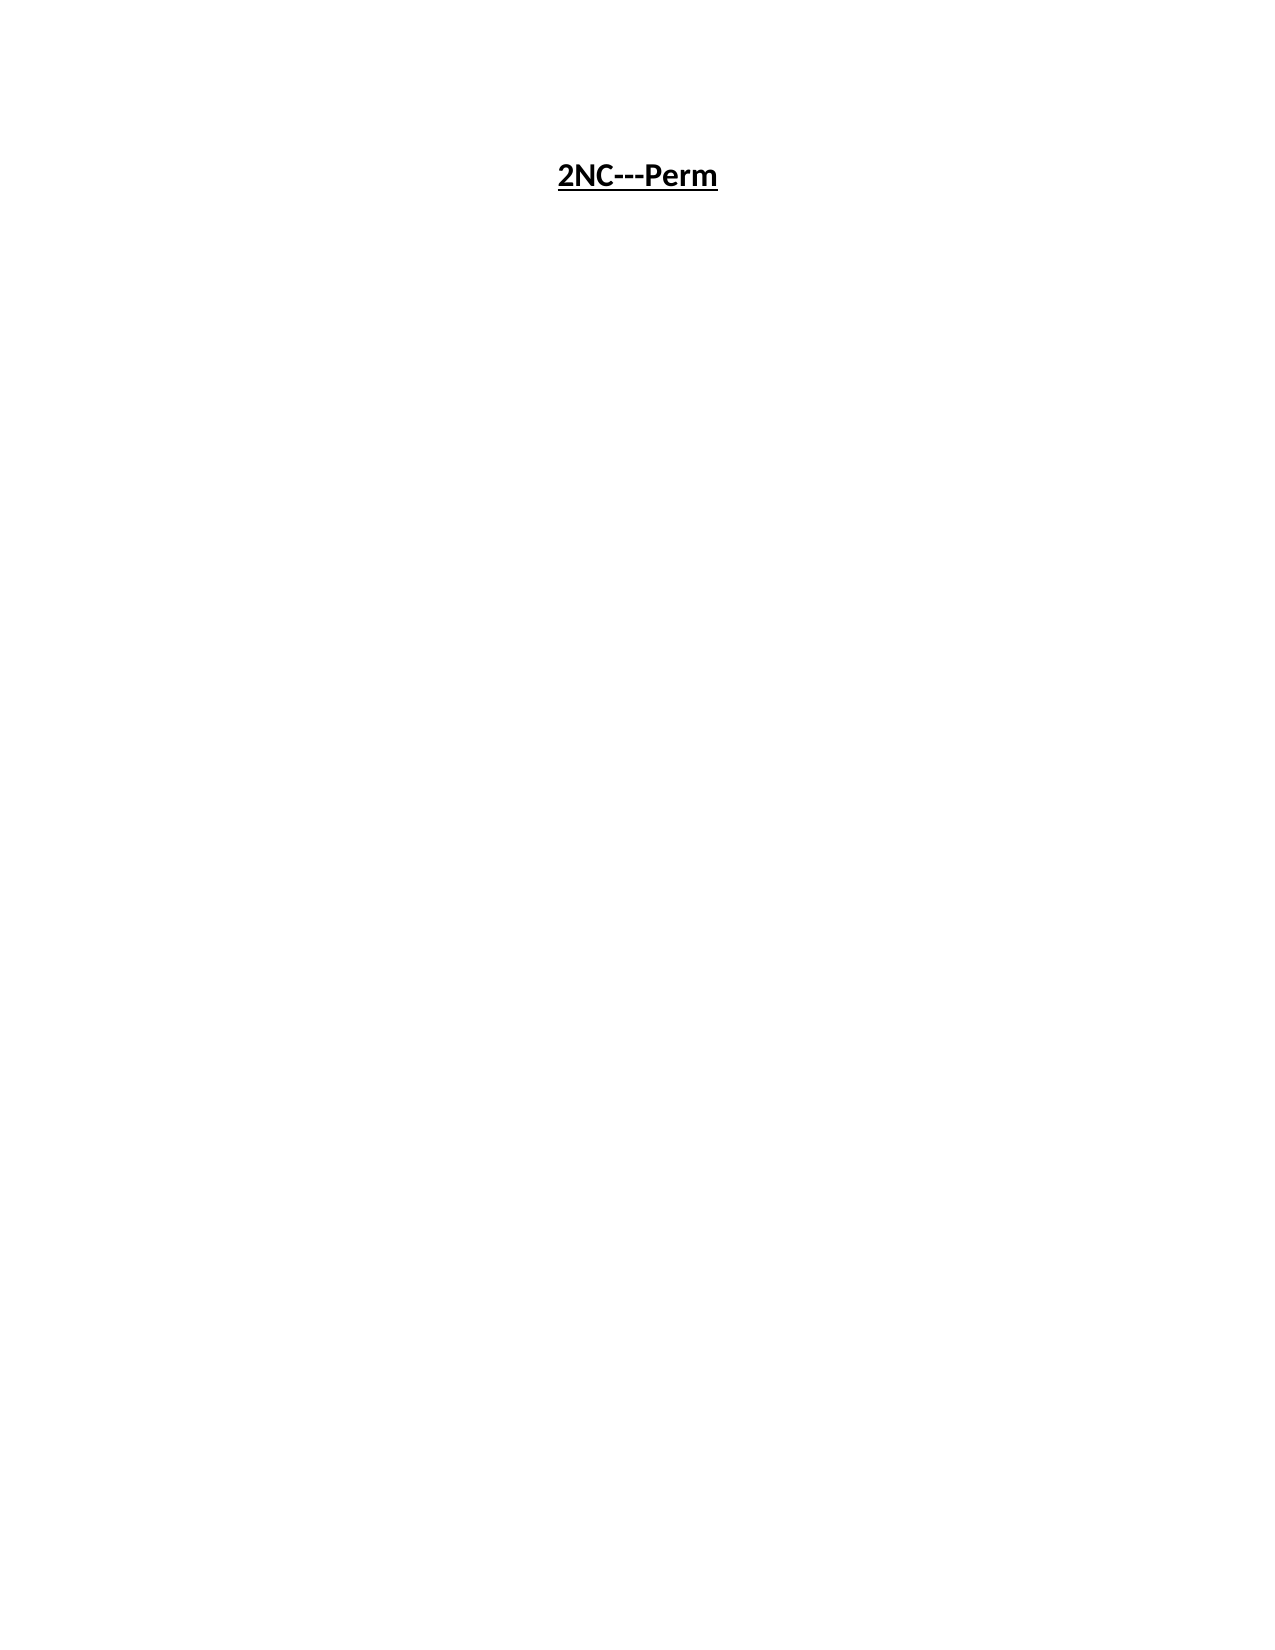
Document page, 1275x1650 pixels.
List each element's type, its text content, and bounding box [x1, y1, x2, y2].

subtitle 2NC---Perm [150, 154, 1125, 195]
